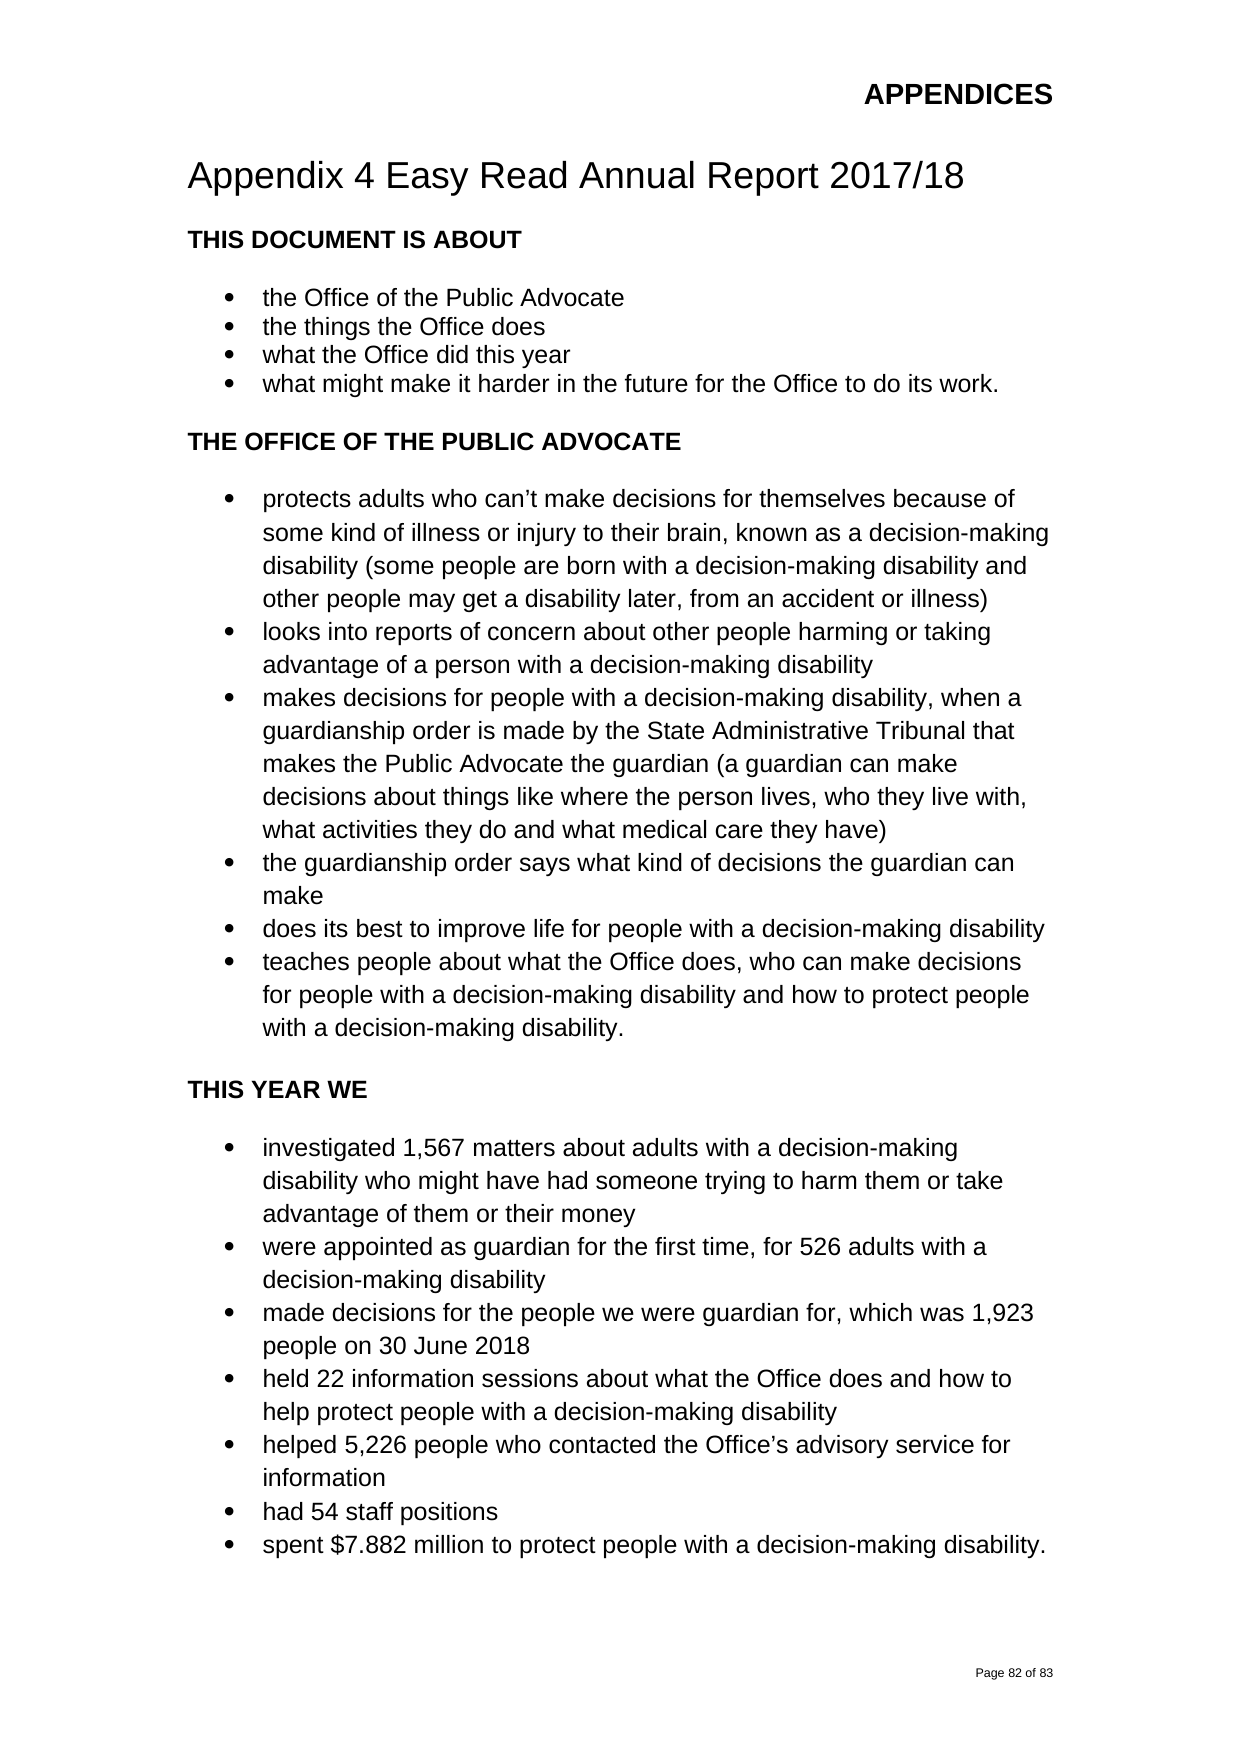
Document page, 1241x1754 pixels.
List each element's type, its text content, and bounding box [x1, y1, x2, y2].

list the guardianship order says what kind of decisions the guardian can make [225, 848, 1053, 910]
list held 22 information sessions about what the Office does and how to help protect people with a decision-making disability [225, 1364, 1053, 1426]
list the things the Office does [225, 312, 1053, 341]
list what might make it harder in the future for the Office to do its work. [225, 369, 1053, 398]
list the Office of the Public Advocate [225, 283, 1053, 312]
list what the Office did this year [225, 341, 1053, 369]
list protects adults who can’t make decisions for themselves because of some kind of illness or injury to their brain, known as a decision-making disability (some people are born with a decision-making disability and other people may get a disability later, from an accident or illness) [225, 484, 1053, 612]
list had 54 staff positions [225, 1496, 1053, 1525]
text APPENDICES [187, 77, 1053, 110]
list spent $7.882 million to protect people with a decision-making disability. [225, 1529, 1053, 1558]
list were appointed as guardian for the first time, for 526 adults with a decision-making disability [225, 1232, 1053, 1294]
list makes decisions for people with a decision-making disability, when a guardianship order is made by the State Administrative Tribunal that makes the Public Advocate the guardian (a guardian can make decisions about things like where the person lives, who they live with, what activities they do and what medical care they have) [225, 683, 1053, 844]
list made decisions for the people we were guardian for, which was 1,923 people on 30 June 2018 [225, 1298, 1053, 1360]
text THE OFFICE OF THE PUBLIC ADVOCATE [187, 427, 1053, 456]
list investigated 1,567 matters about adults with a decision-making disability who might have had someone trying to harm them or take advantage of them or their money [225, 1133, 1053, 1228]
list helped 5,226 people who contacted the Office’s advisory service for information [225, 1430, 1053, 1492]
text THIS DOCUMENT IS ABOUT [187, 225, 1053, 254]
text THIS YEAR WE [187, 1075, 1053, 1104]
list teaches people about what the Office does, who can make decisions for people with a decision-making disability and how to protect people with a decision-making disability. [225, 947, 1053, 1042]
list looks into reports of concern about other people harming or taking advantage of a person with a decision-making disability [225, 617, 1053, 678]
text Appendix 4 Easy Read Annual Report 2017/18 [187, 153, 1053, 197]
list does its best to improve life for people with a decision-making disability [225, 914, 1053, 943]
